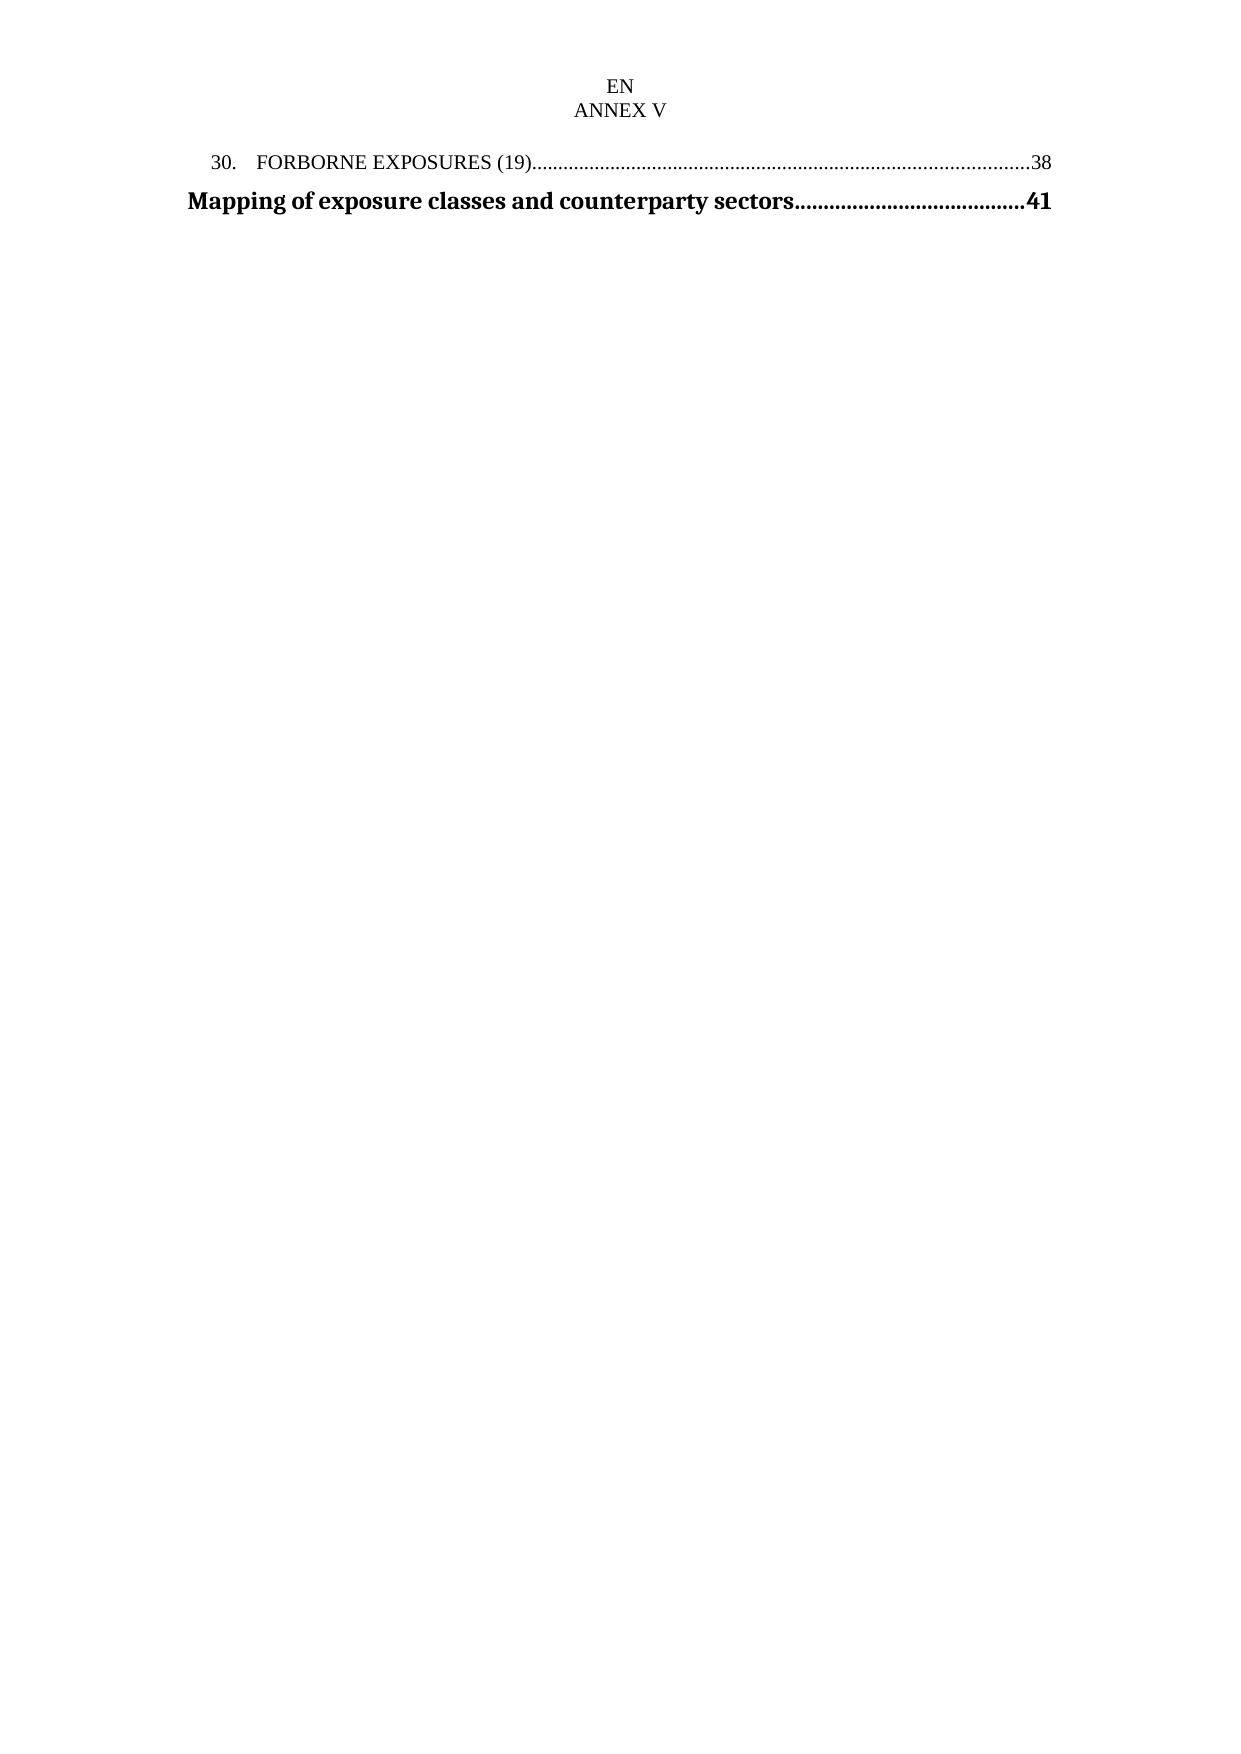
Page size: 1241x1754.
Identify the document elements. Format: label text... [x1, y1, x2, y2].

text Mapping of exposure classes and counterparty sectors 41 [187, 187, 1053, 215]
text 30. FORBORNE EXPOSURES (19) 38 [211, 150, 1053, 174]
